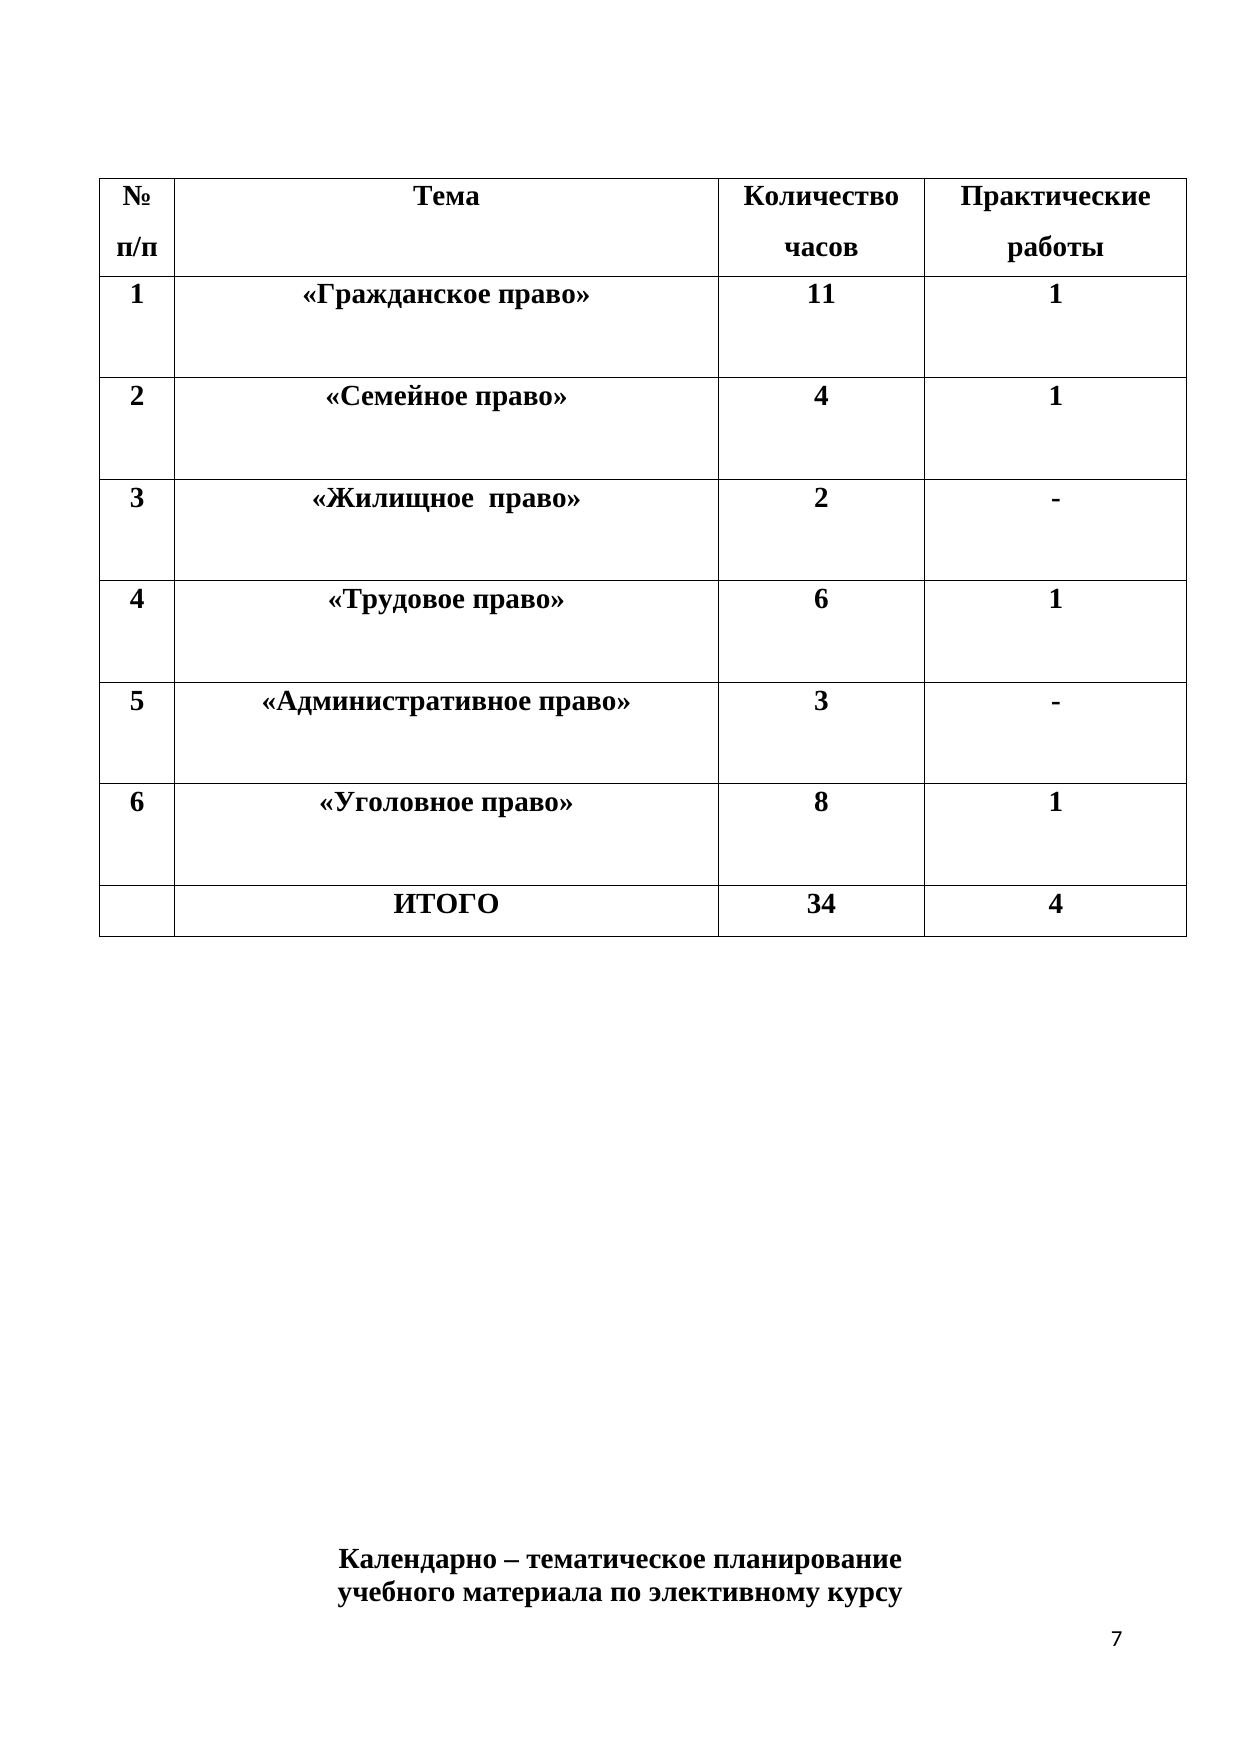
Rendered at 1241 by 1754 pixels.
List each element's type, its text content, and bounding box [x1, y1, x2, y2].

table_cell 6 [100, 784, 174, 885]
table_cell 5 [100, 683, 174, 783]
table_cell 6 [719, 581, 924, 682]
table_cell «Жилищное право» [175, 480, 718, 580]
table_cell 11 [719, 277, 924, 377]
table_cell [100, 886, 174, 936]
table_cell «Семейное право» [175, 378, 718, 479]
table_cell 1 [925, 277, 1186, 377]
text Календарно – тематическое планирование [118, 1541, 1122, 1574]
table_cell 4 [100, 581, 174, 682]
table_header № п/п [100, 179, 174, 276]
table_cell 1 [925, 784, 1186, 885]
table_cell 4 [719, 378, 924, 479]
table_cell «Трудовое право» [175, 581, 718, 682]
table_cell «Гражданское право» [175, 277, 718, 377]
table_cell 4 [925, 886, 1186, 936]
table_cell 1 [925, 581, 1186, 682]
text учебного материала по элективному курсу [118, 1574, 1122, 1608]
table_header Тема [175, 179, 718, 276]
table_cell 8 [719, 784, 924, 885]
table_cell 1 [100, 277, 174, 377]
table_header Практические работы [925, 179, 1186, 276]
table_cell 34 [719, 886, 924, 936]
table_cell «Уголовное право» [175, 784, 718, 885]
table_cell 1 [925, 378, 1186, 479]
table_cell 3 [719, 683, 924, 783]
table_cell 3 [100, 480, 174, 580]
table_cell 2 [719, 480, 924, 580]
table_cell «Административное право» [175, 683, 718, 783]
table_header Количество часов [719, 179, 924, 276]
table_cell - [925, 480, 1186, 580]
table_cell ИТОГО [175, 886, 718, 936]
table_cell - [925, 683, 1186, 783]
table_cell 2 [100, 378, 174, 479]
